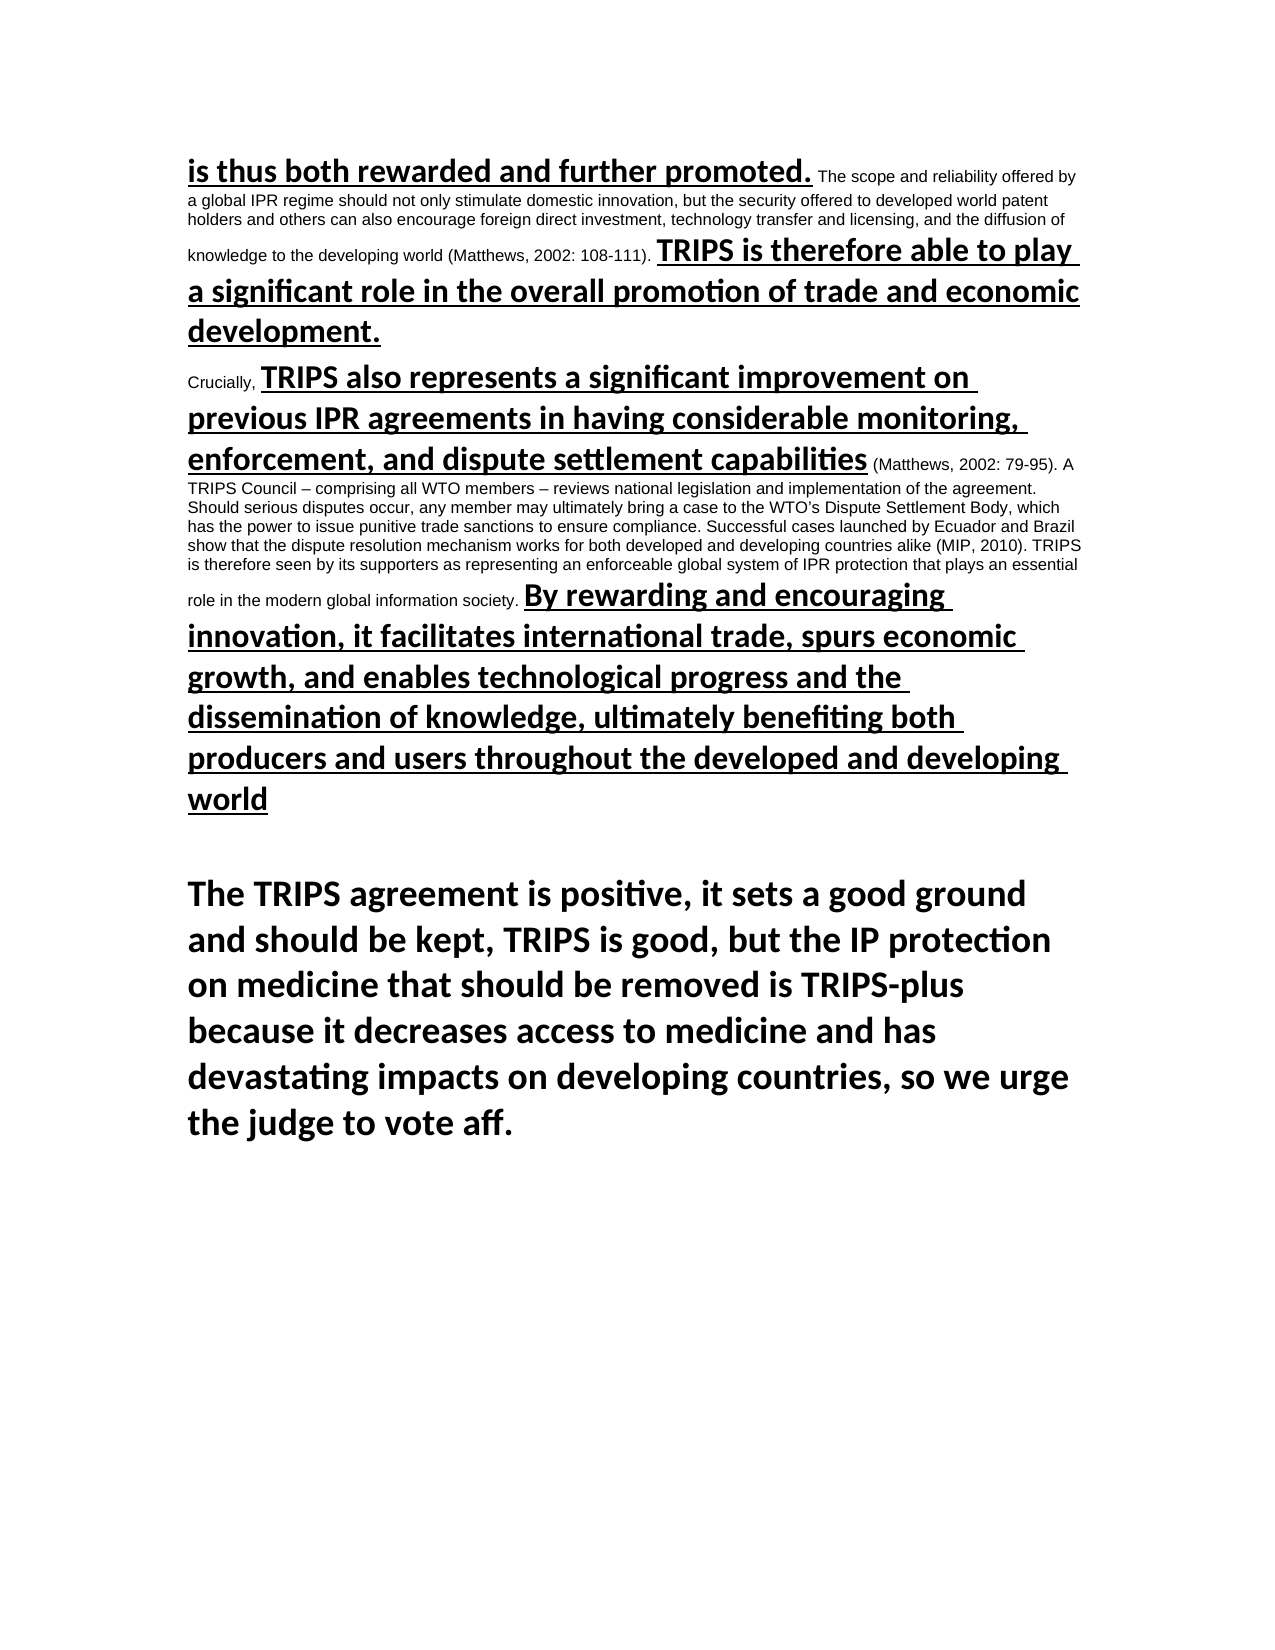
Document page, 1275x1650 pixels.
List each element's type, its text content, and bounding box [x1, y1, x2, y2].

text The TRIPS agreement is positive, it sets a good ground and should be kept, TRIPS is good, but the IP protection on medicine that should be removed is TRIPS-plus because it decreases access to medicine and has devastating impacts on developing countries, so we urge the judge to vote aff. [187, 870, 1087, 1145]
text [187, 150, 1087, 351]
text Crucially, TRIPS also represents a significant improvement on previous IPR agreements in having considerable monitoring, enforcement, and dispute settlement capabilities (Matthews, 2002: 79-95). A TRIPS Council – comprising all WTO members – reviews national legislation and implementation of the agreement. Should serious disputes occur, any member may ultimately bring a case to the WTO’s Dispute Settlement Body, which has the power to issue punitive trade sanctions to ensure compliance. Successful cases launched by Ecuador and Brazil show that the dispute resolution mechanism works for both developed and developing countries alike (MIP, 2010). TRIPS is therefore seen by its supporters as representing an enforceable global system of IPR protection that plays an essential role in the modern global information society. By rewarding and encouraging innovation, it facilitates international trade, spurs economic growth, and enables technological progress and the dissemination of knowledge, ultimately benefiting both producers and users throughout the developed and developing world [187, 356, 1087, 819]
